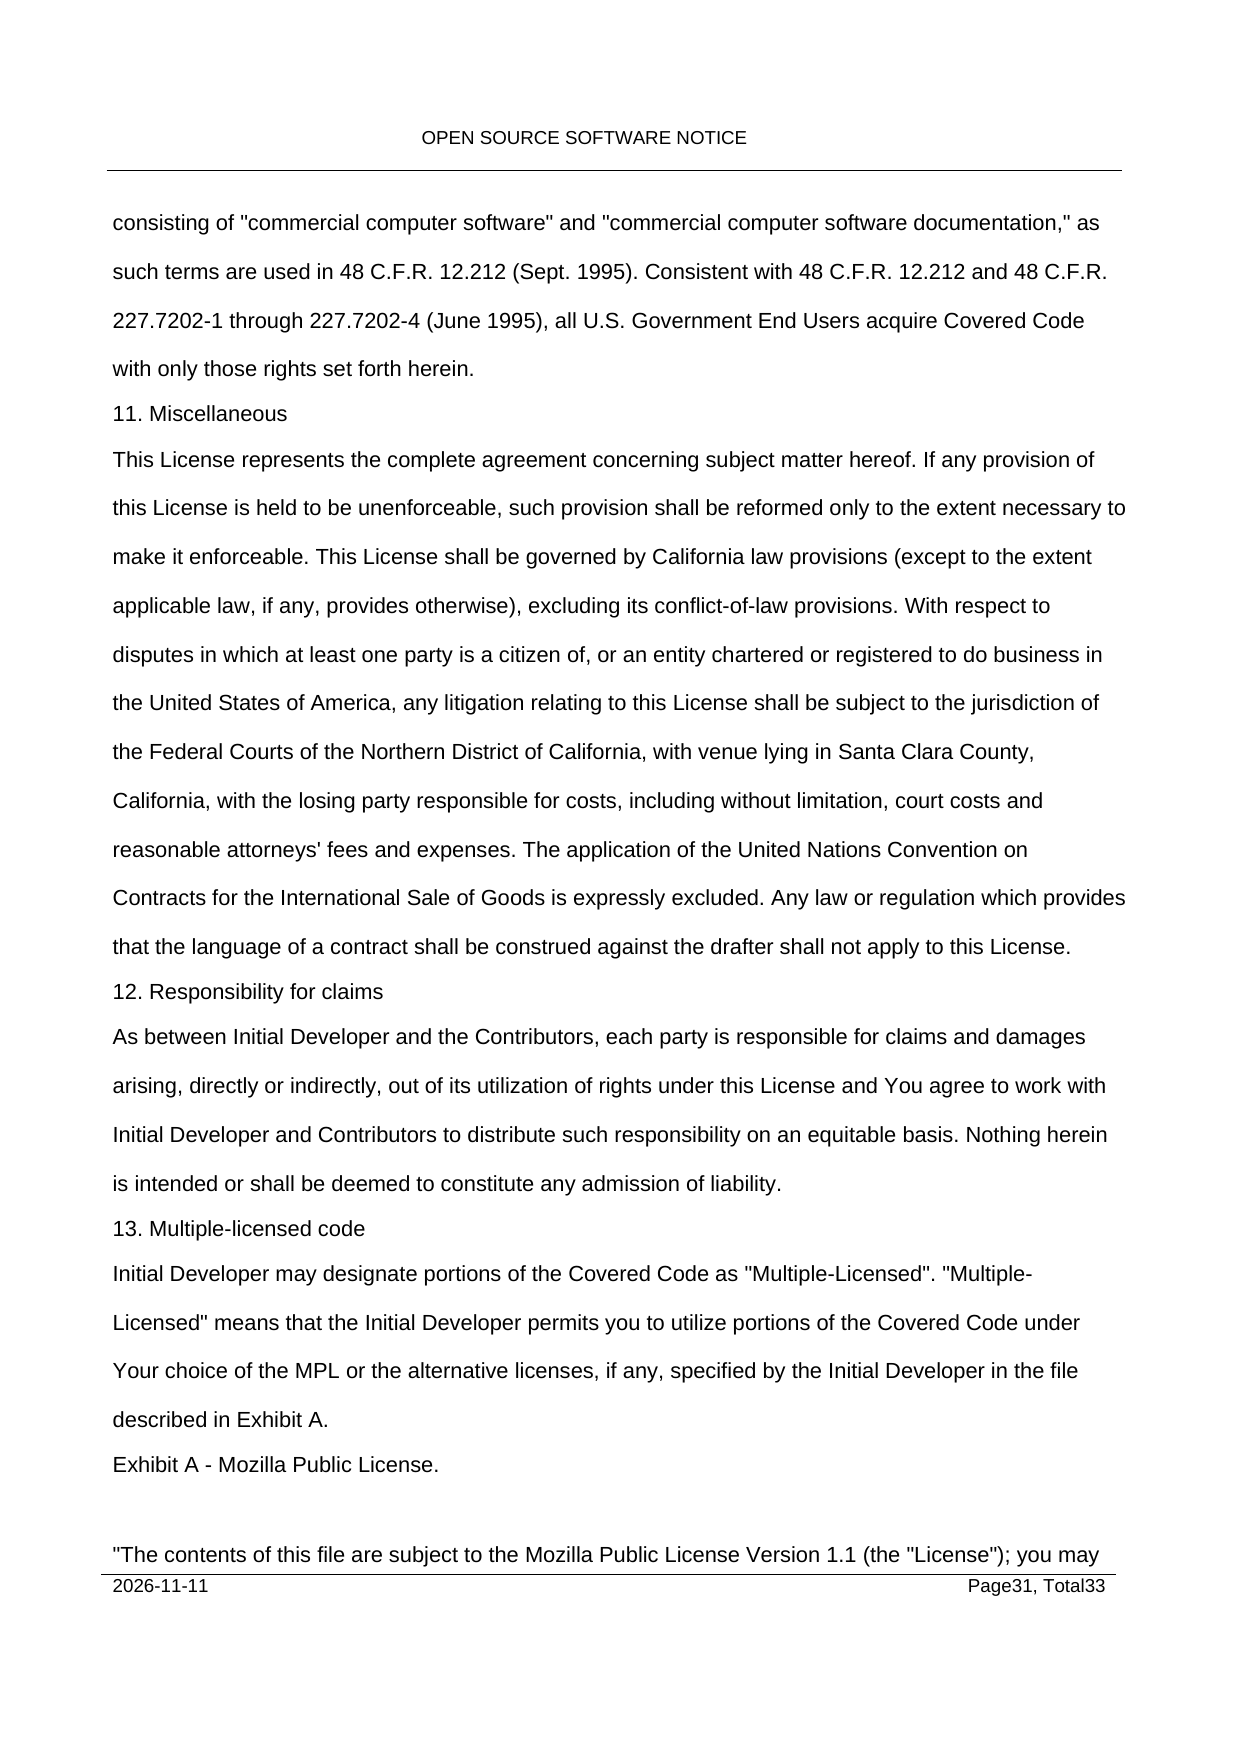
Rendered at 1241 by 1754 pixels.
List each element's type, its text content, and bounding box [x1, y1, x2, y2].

text This License represents the complete agreement concerning subject matter hereof. If any provision of this License is held to be unenforceable, such provision shall be reformed only to the extent necessary to make it enforceable. This License shall be governed by California law provisions (except to the extent applicable law, if any, provides otherwise), excluding its conflict-of-law provisions. With respect to disputes in which at least one party is a citizen of, or an entity chartered or registered to do business in the United States of America, any litigation relating to this License shall be subject to the jurisdiction of the Federal Courts of the Northern District of California, with venue lying in Santa Clara County, California, with the losing party responsible for costs, including without limitation, court costs and reasonable attorneys' fees and expenses. The application of the United Nations Convention on Contracts for the International Sale of Goods is expressly excluded. Any law or regulation which provides that the language of a contract shall be construed against the drafter shall not apply to this License. [112, 443, 1128, 963]
text 11. Miscellaneous [112, 398, 1128, 430]
text As between Initial Developer and the Contributors, each party is responsible for claims and damages arising, directly or indirectly, out of its utilization of rights under this License and You agree to work with Initial Developer and Contributors to distribute such responsibility on an equitable basis. Nothing herein is intended or shall be deemed to constitute any admission of liability. [112, 1021, 1128, 1199]
text 13. Multiple-licensed code [112, 1212, 1128, 1244]
text Exhibit A - Mozilla Public License. [112, 1448, 1128, 1481]
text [112, 206, 1128, 385]
text 12. Responsibility for claims [112, 975, 1128, 1008]
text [112, 1538, 1128, 1571]
text Initial Developer may designate portions of the Covered Code as "Multiple-Licensed". "Multiple-Licensed" means that the Initial Developer permits you to utilize portions of the Covered Code under Your choice of the MPL or the alternative licenses, if any, specified by the Initial Developer in the file described in Exhibit A. [112, 1257, 1128, 1436]
